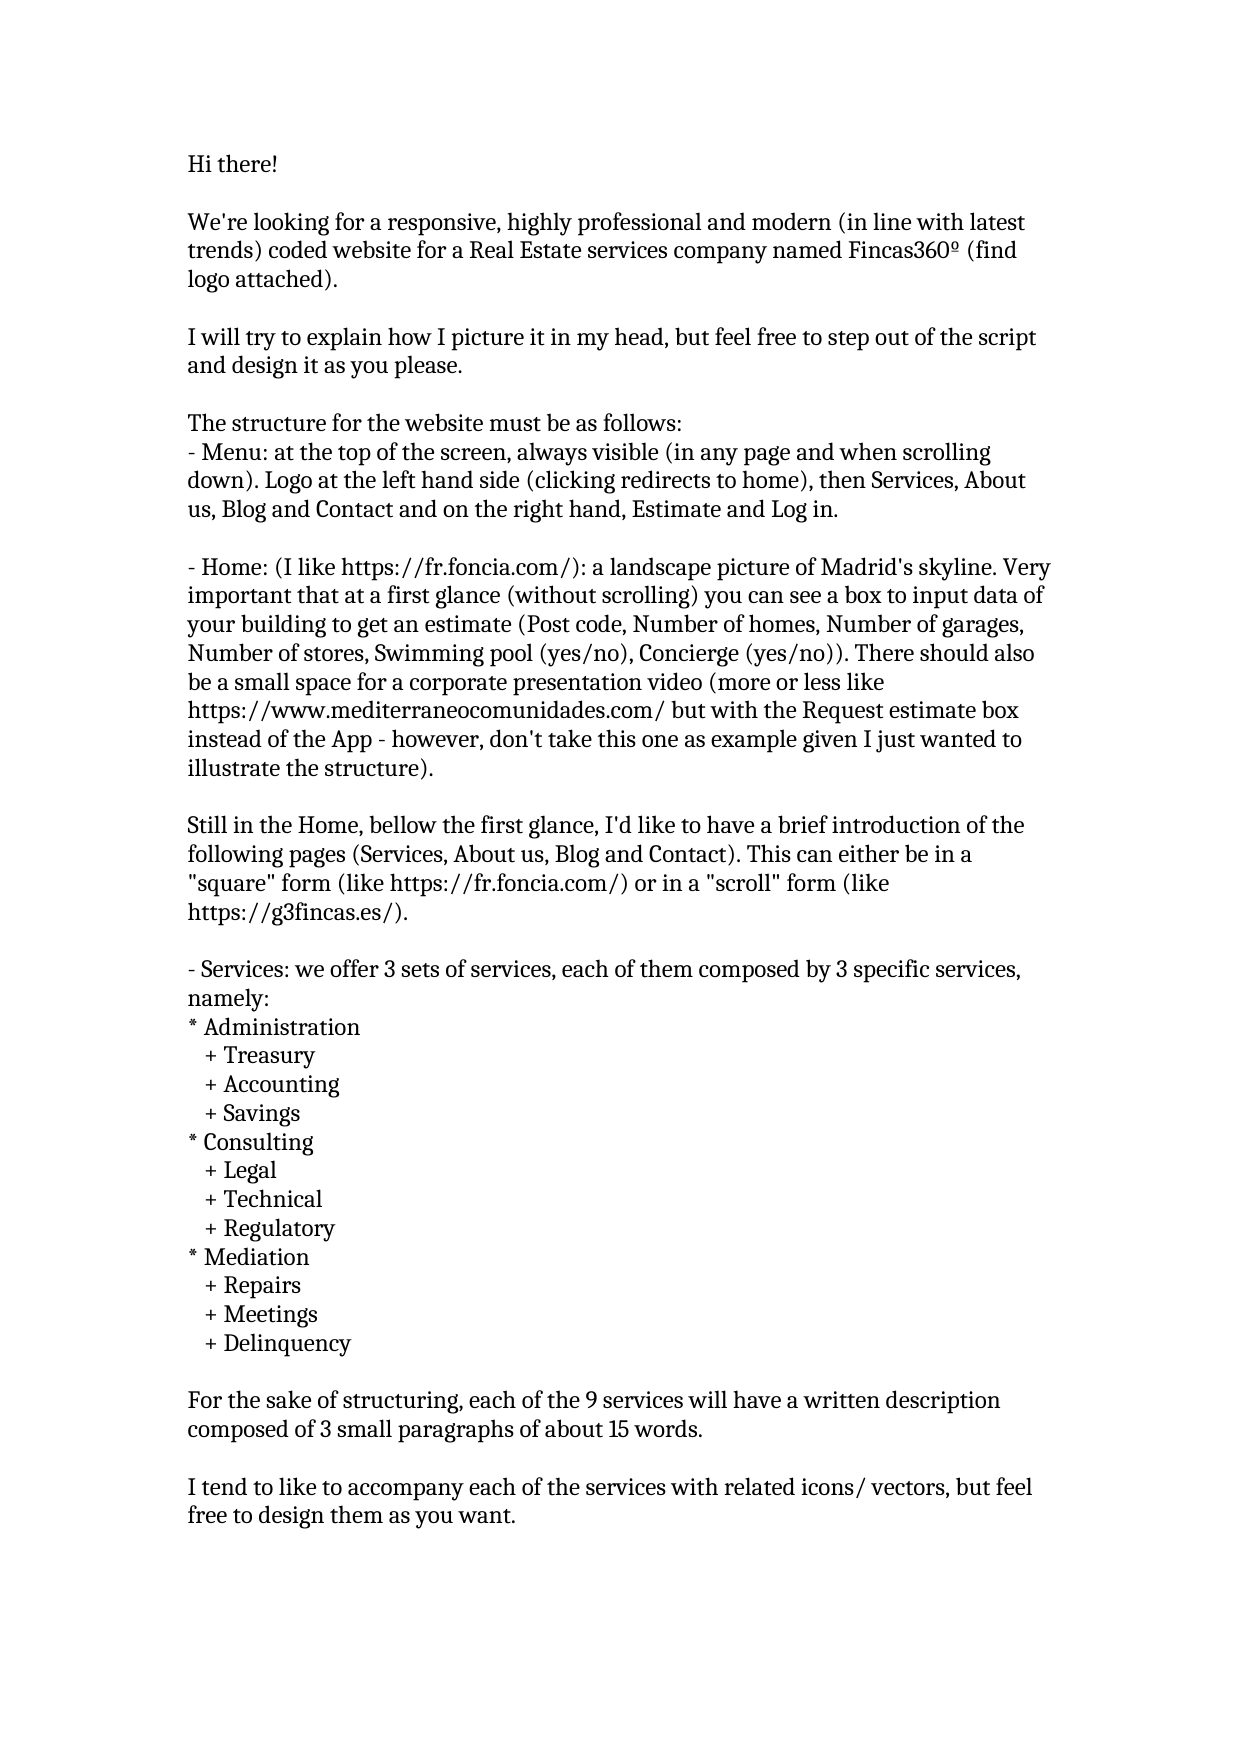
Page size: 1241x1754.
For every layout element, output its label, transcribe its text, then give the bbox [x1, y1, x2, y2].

text For the sake of structuring, each of the 9 services will have a written description composed of 3 small paragraphs of about 15 words. [187, 1386, 1053, 1444]
text + Savings [187, 1099, 1053, 1127]
text * Mediation [187, 1242, 1053, 1271]
text + Accounting [187, 1070, 1053, 1099]
text We're looking for a responsive, highly professional and modern (in line with latest trends) coded website for a Real Estate services company named Fincas360º (find logo attached). [187, 207, 1053, 294]
text Still in the Home, bellow the first glance, I'd like to have a brief introduction of the following pages (Services, About us, Blog and Contact). This can either be in a "square" form (like https://fr.foncia.com/) or in a "scroll" form (like https://g3fincas.es/). [187, 811, 1053, 926]
text + Legal [187, 1156, 1053, 1185]
text + Repairs [187, 1271, 1053, 1300]
text + Delinquency [187, 1329, 1053, 1357]
text Hi there! [187, 150, 1053, 179]
text + Regulatory [187, 1214, 1053, 1242]
text + Meetings [187, 1300, 1053, 1329]
text I will try to explain how I picture it in my head, but feel free to step out of the script and design it as you please. [187, 322, 1053, 380]
text - Home: (I like https://fr.foncia.com/): a landscape picture of Madrid's skyline. Very important that at a first glance (without scrolling) you can see a box to input data of your building to get an estimate (Post code, Number of homes, Number of garages, Number of stores, Swimming pool (yes/no), Concierge (yes/no)). There should also be a small space for a corporate presentation video (more or less like https://www.mediterraneocomunidades.com/ but with the Request estimate box instead of the App - however, don't take this one as example given I just wanted to illustrate the structure). [187, 552, 1053, 782]
text - Services: we offer 3 sets of services, each of them composed by 3 specific services, namely: [187, 955, 1053, 1012]
text - Menu: at the top of the screen, always visible (in any page and when scrolling down). Logo at the left hand side (clicking redirects to home), then Services, About us, Blog and Contact and on the right hand, Estimate and Log in. [187, 437, 1053, 524]
text + Technical [187, 1185, 1053, 1214]
text * Administration [187, 1012, 1053, 1041]
text + Treasury [187, 1041, 1053, 1070]
text I tend to like to accompany each of the services with related icons/ vectors, but feel free to design them as you want. [187, 1472, 1053, 1530]
text The structure for the website must be as follows: [187, 409, 1053, 437]
text * Consulting [187, 1127, 1053, 1156]
